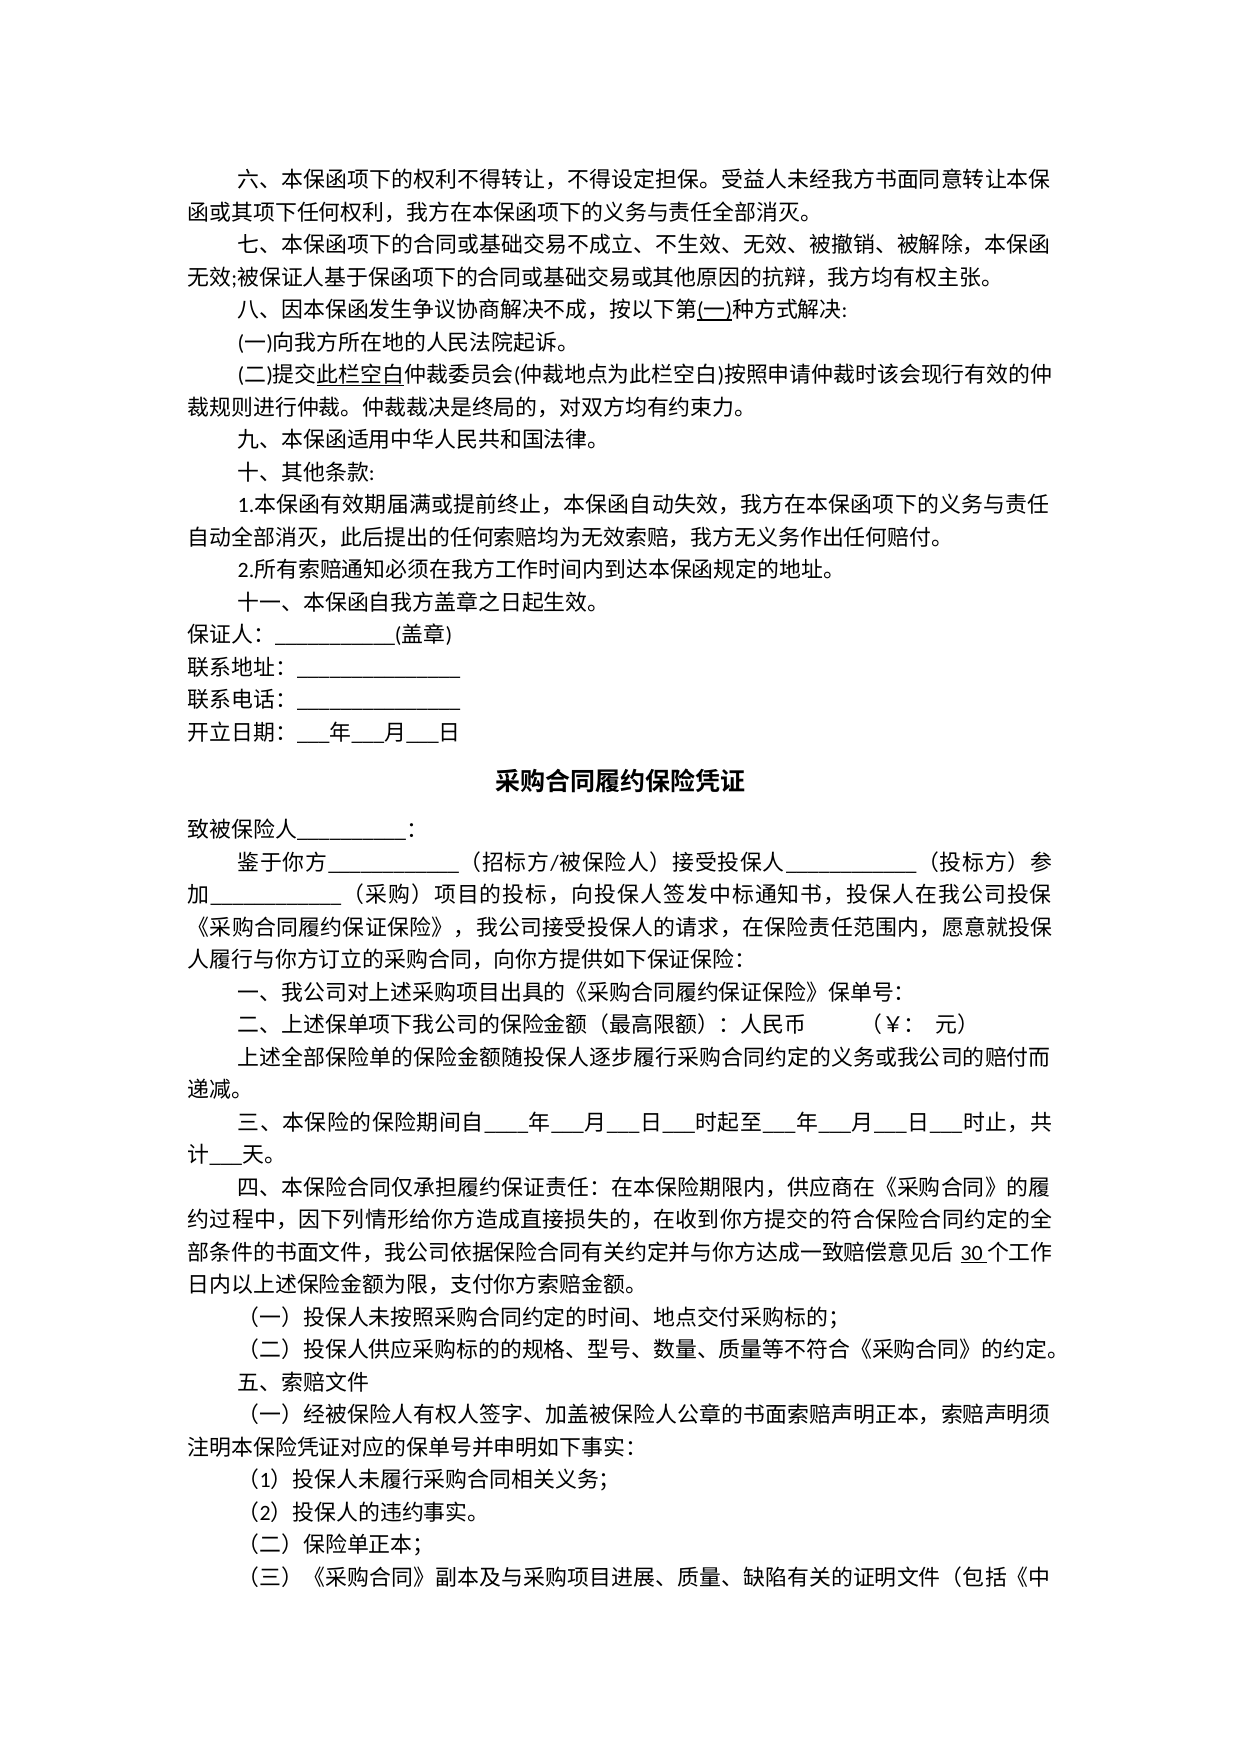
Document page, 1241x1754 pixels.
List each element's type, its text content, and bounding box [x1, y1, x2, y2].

text (二)提交此栏空白仲裁委员会(仲裁地点为此栏空白)按照申请仲裁时该会现行有效的仲裁规则进行仲裁。仲裁裁决是终局的，对双方均有约束力。 [187, 357, 1053, 422]
text (一)向我方所在地的人民法院起诉。 [187, 324, 1053, 357]
text 六、本保函项下的权利不得转让，不得设定担保。受益人未经我方书面同意转让本保函或其项下任何权利，我方在本保函项下的义务与责任全部消灭。 [187, 162, 1053, 227]
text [187, 1559, 1053, 1592]
text （1）投保人未履行采购合同相关义务； [187, 1462, 1053, 1494]
text 一、我公司对上述采购项目出具的《采购合同履约保证保险》保单号： [187, 974, 1053, 1007]
text 七、本保函项下的合同或基础交易不成立、不生效、无效、被撤销、被解除，本保函无效;被保证人基于保函项下的合同或基础交易或其他原因的抗辩，我方均有权主张。 [187, 227, 1053, 292]
text 十、其他条款: [187, 454, 1053, 487]
text 采购合同履约保险凭证 [187, 747, 1053, 812]
text 四、本保险合同仅承担履约保证责任：在本保险期限内，供应商在《采购合同》的履约过程中，因下列情形给你方造成直接损失的，在收到你方提交的符合保险合同约定的全部条件的书面文件，我公司依据保险合同有关约定并与你方达成一致赔偿意见后30个工作日内以上述保险金额为限，支付你方索赔金额。 [187, 1169, 1053, 1299]
text 致被保险人__________： [187, 812, 1053, 844]
text 保证人：___________(盖章) [187, 617, 1053, 649]
text 联系电话：_______________ [187, 682, 1053, 714]
text 三、本保险的保险期间自____年___月___日___时起至___年___月___日___时止，共计___天。 [187, 1104, 1053, 1169]
text 九、本保函适用中华人民共和国法律。 [187, 422, 1053, 454]
text 二、上述保单项下我公司的保险金额（最高限额）：人民币 （￥： 元） [187, 1007, 1053, 1039]
text （一）投保人未按照采购合同约定的时间、地点交付采购标的； [187, 1299, 1053, 1332]
text 八、因本保函发生争议协商解决不成，按以下第(一)种方式解决: [187, 292, 1053, 324]
text 十一、本保函自我方盖章之日起生效。 [187, 584, 1053, 617]
text 上述全部保险单的保险金额随投保人逐步履行采购合同约定的义务或我公司的赔付而递减。 [187, 1039, 1053, 1104]
text 1.本保函有效期届满或提前终止，本保函自动失效，我方在本保函项下的义务与责任自动全部消灭，此后提出的任何索赔均为无效索赔，我方无义务作出任何赔付。 [187, 487, 1053, 552]
text （二）保险单正本； [187, 1527, 1053, 1559]
text （二）投保人供应采购标的的规格、型号、数量、质量等不符合《采购合同》的约定。 [187, 1332, 1053, 1364]
text 鉴于你方____________（招标方/被保险人）接受投保人____________（投标方）参加____________（采购）项目的投标，向投保人签发中标通知书，投保人在我公司投保《采购合同履约保证保险》，我公司接受投保人的请求，在保险责任范围内，愿意就投保人履行与你方订立的采购合同，向你方提供如下保证保险： [187, 844, 1053, 974]
text 联系地址：_______________ [187, 649, 1053, 682]
text （一）经被保险人有权人签字、加盖被保险人公章的书面索赔声明正本，索赔声明须注明本保险凭证对应的保单号并申明如下事实： [187, 1397, 1053, 1462]
text 开立日期：___年___月___日 [187, 714, 1053, 747]
text 五、索赔文件 [187, 1364, 1053, 1397]
text 2.所有索赔通知必须在我方工作时间内到达本保函规定的地址。 [187, 552, 1053, 584]
text （2）投保人的违约事实。 [187, 1494, 1053, 1527]
